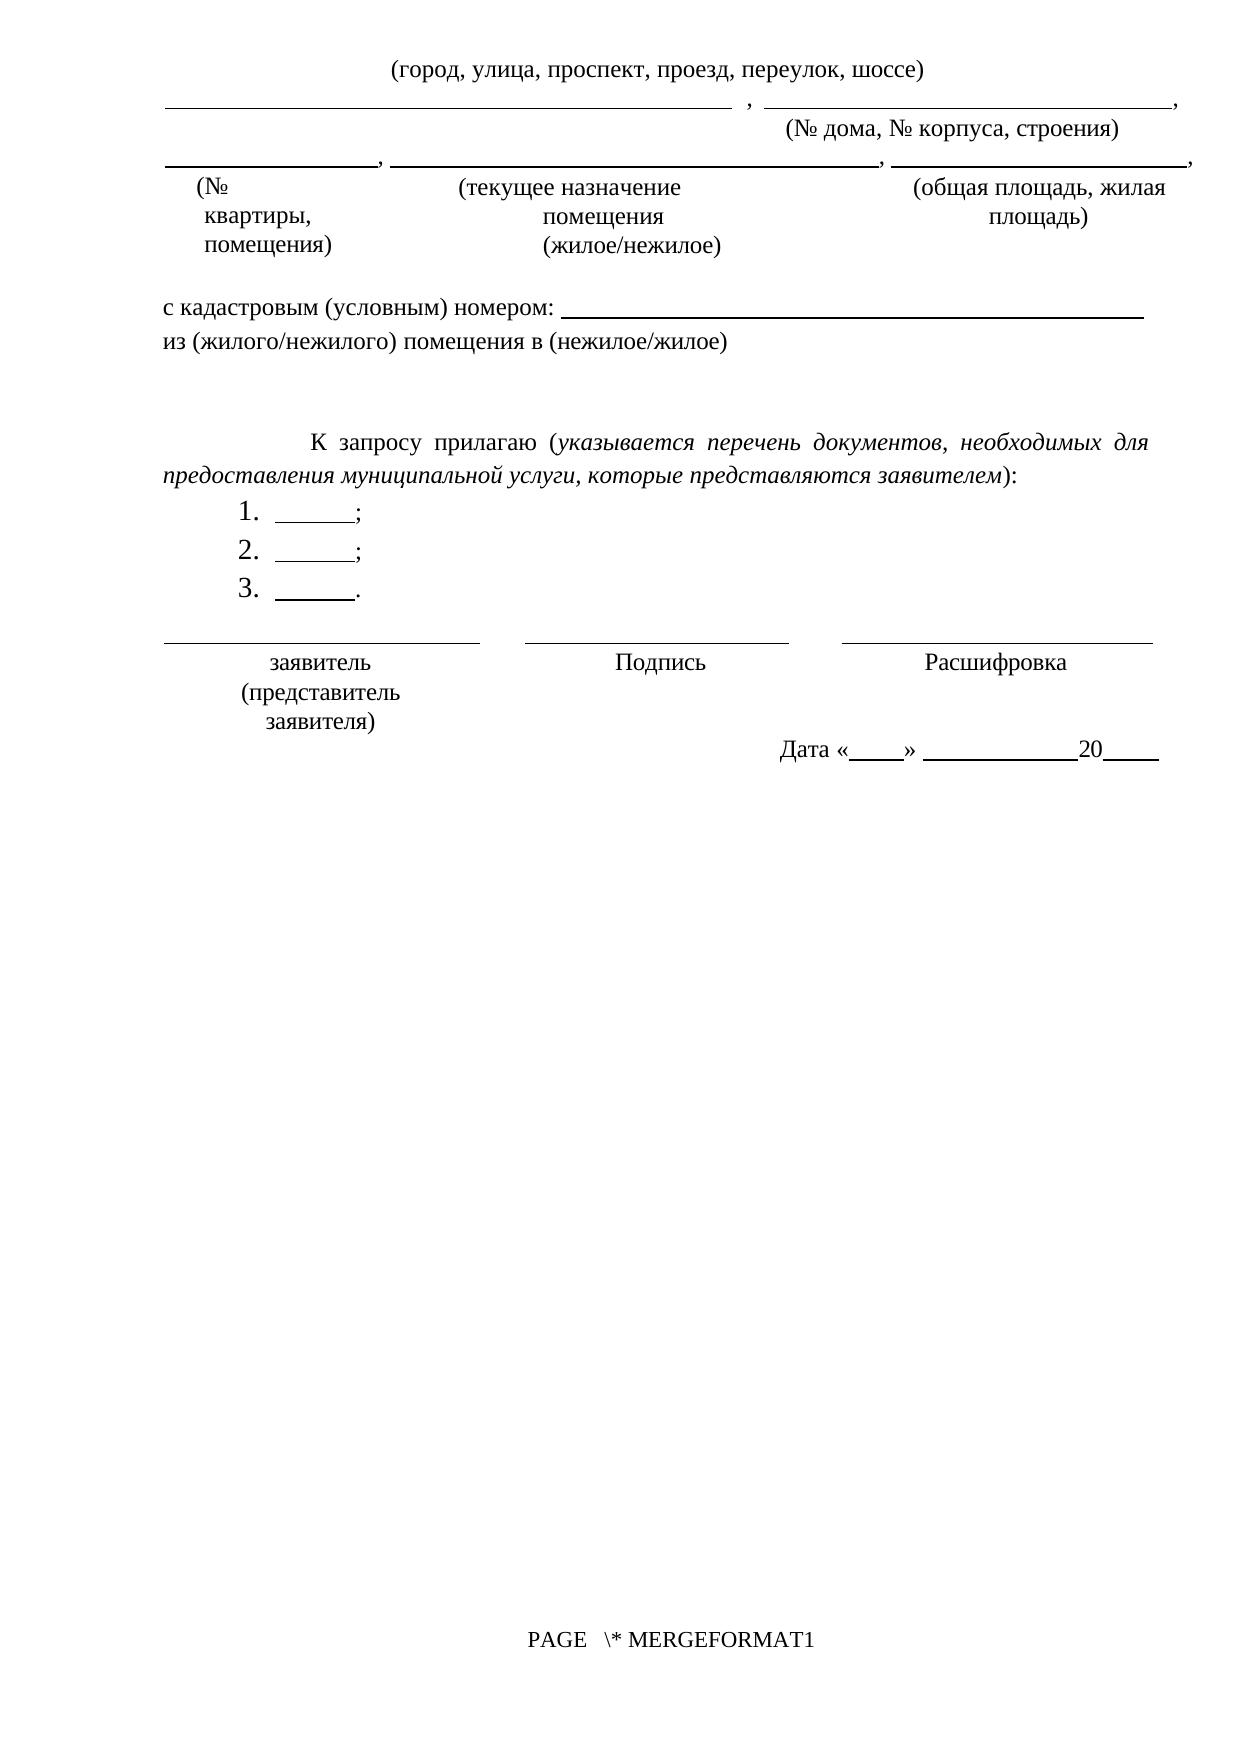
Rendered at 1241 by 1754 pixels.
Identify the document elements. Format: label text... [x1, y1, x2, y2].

text , , [104, 83, 1240, 112]
text из (жилого/нежилого) помещения в (нежилое/жилое) [163, 326, 1240, 355]
text (город, улица, проспект, проезд, переулок, шоссе) [102, 54, 1212, 83]
list . [238, 570, 1240, 604]
text (текущее назначение помещения (жилое/нежилое) [458, 172, 808, 258]
text (представитель заявителя) [222, 677, 419, 734]
text Подпись Расшифровка [478, 645, 1204, 677]
text Дата « » 20 [779, 734, 1240, 763]
text К запросу прилагаю (указывается перечень документов, необходимых для предоставления муниципальной услуги, которые представляются заявителем): [163, 427, 1152, 489]
text заявитель [222, 645, 418, 677]
text (№ квартиры, помещения) [196, 171, 342, 257]
text , , , [119, 141, 1240, 170]
list ; [238, 532, 1240, 565]
text с кадастровым (условным) номером: [163, 292, 1240, 321]
text (общая площадь, жилая площадь) [913, 172, 1166, 230]
list ; [238, 493, 1240, 527]
text (№ дома, № корпуса, строения) [664, 113, 1240, 141]
